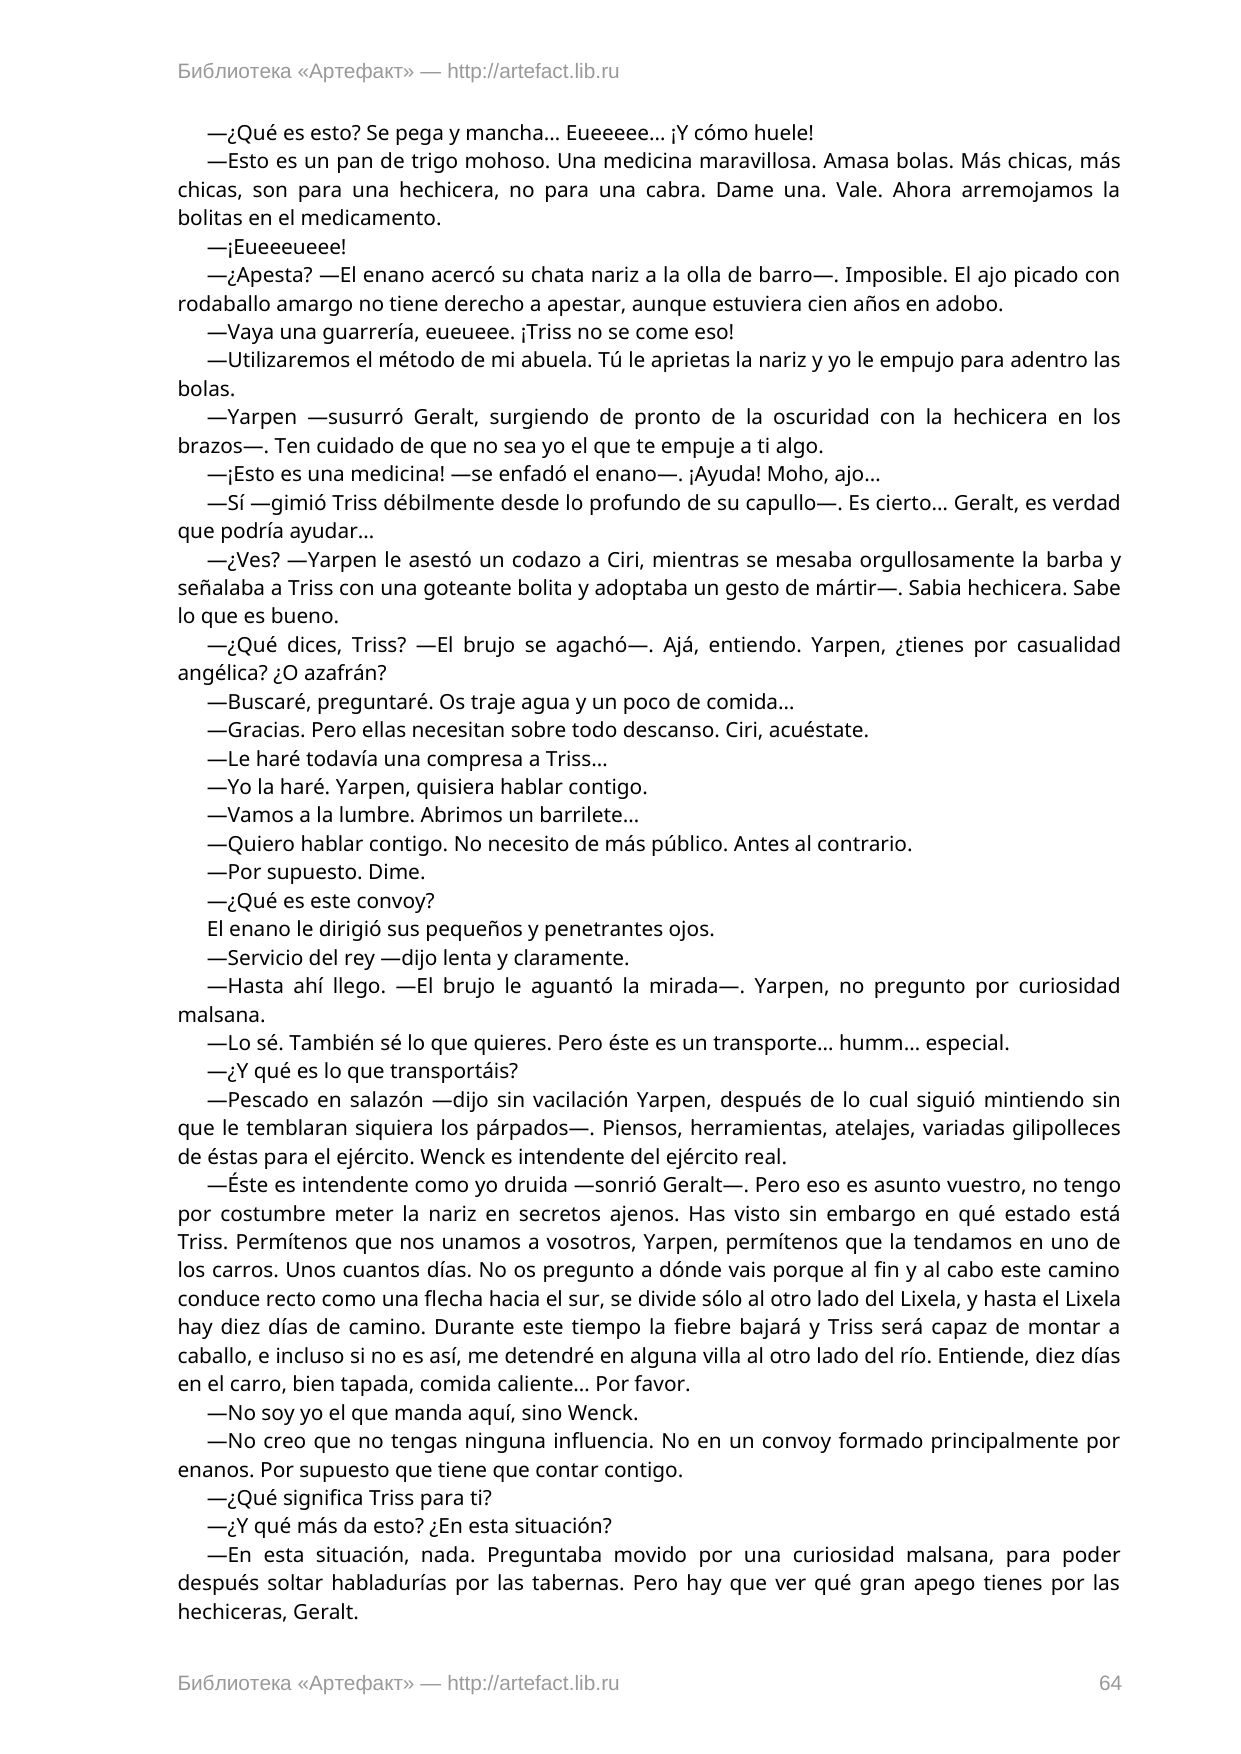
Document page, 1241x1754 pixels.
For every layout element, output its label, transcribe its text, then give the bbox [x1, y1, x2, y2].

text —¡Eueeeueee! [177, 232, 1122, 260]
text —Sí —gimió Triss débilmente desde lo profundo de su capullo—. Es cierto… Geralt, es verdad que podría ayudar… [177, 488, 1122, 545]
text —Utilizaremos el método de mi abuela. Tú le aprietas la nariz y yo le empujo para adentro las bolas. [177, 346, 1122, 402]
text —¿Qué es este convoy? [177, 886, 1122, 914]
text —En esta situación, nada. Preguntaba movido por una curiosidad malsana, para poder después soltar habladurías por las tabernas. Pero hay que ver qué gran apego tienes por las hechiceras, Geralt. [177, 1540, 1122, 1625]
text —¿Qué significa Triss para ti? [177, 1483, 1122, 1512]
text —Hasta ahí llego. —El brujo le aguantó la mirada—. Yarpen, no pregunto por curiosidad malsana. [177, 971, 1122, 1028]
text El enano le dirigió sus pequeños y penetrantes ojos. [177, 914, 1122, 943]
text —¿Y qué más da esto? ¿En esta situación? [177, 1512, 1122, 1540]
text —Esto es un pan de trigo mohoso. Una medicina maravillosa. Amasa bolas. Más chicas, más chicas, son para una hechicera, no para una cabra. Dame una. Vale. Ahora arremojamos la bolitas en el medicamento. [177, 147, 1122, 232]
text —¡Esto es una medicina! —se enfadó el enano—. ¡Ayuda! Moho, ajo… [177, 459, 1122, 488]
text —¿Apesta? —El enano acercó su chata nariz a la olla de barro—. Imposible. El ajo picado con rodaballo amargo no tiene derecho a apestar, aunque estuviera cien años en adobo. [177, 260, 1122, 317]
text —¿Y qué es lo que transportáis? [177, 1057, 1122, 1085]
text —Yarpen —susurró Geralt, surgiendo de pronto de la oscuridad con la hechicera en los brazos—. Ten cuidado de que no sea yo el que te empuje a ti algo. [177, 402, 1122, 459]
text —Le haré todavía una compresa a Triss… [177, 744, 1122, 772]
text —No creo que no tengas ninguna influencia. No en un convoy formado principalmente por enanos. Por supuesto que tiene que contar contigo. [177, 1426, 1122, 1483]
text —Quiero hablar contigo. No necesito de más público. Antes al contrario. [177, 829, 1122, 857]
text —Éste es intendente como yo druida —sonrió Geralt—. Pero eso es asunto vuestro, no tengo por costumbre meter la nariz en secretos ajenos. Has visto sin embargo en qué estado está Triss. Permítenos que nos unamos a vosotros, Yarpen, permítenos que la tendamos en uno de los carros. Unos cuantos días. No os pregunto a dónde vais porque al fin y al cabo este camino conduce recto como una flecha hacia el sur, se divide sólo al otro lado del Lixela, y hasta el Lixela hay diez días de camino. Durante este tiempo la fiebre bajará y Triss será capaz de montar a caballo, e incluso si no es así, me detendré en alguna villa al otro lado del río. Entiende, diez días en el carro, bien tapada, comida caliente… Por favor. [177, 1170, 1122, 1398]
text —Lo sé. También sé lo que quieres. Pero éste es un transporte… humm… especial. [177, 1028, 1122, 1057]
text —Vamos a la lumbre. Abrimos un barrilete… [177, 801, 1122, 829]
text —Buscaré, preguntaré. Os traje agua y un poco de comida… [177, 687, 1122, 715]
text —Pescado en salazón —dijo sin vacilación Yarpen, después de lo cual siguió mintiendo sin que le temblaran siquiera los párpados—. Piensos, herramientas, atelajes, variadas gilipolleces de éstas para el ejército. Wenck es intendente del ejército real. [177, 1085, 1122, 1170]
text —¿Qué dices, Triss? —El brujo se agachó—. Ajá, entiendo. Yarpen, ¿tienes por casualidad angélica? ¿O azafrán? [177, 630, 1122, 687]
text —Yo la haré. Yarpen, quisiera hablar contigo. [177, 772, 1122, 801]
text —¿Ves? —Yarpen le asestó un codazo a Ciri, mientras se mesaba orgullosamente la barba y señalaba a Triss con una goteante bolita y adoptaba un gesto de mártir—. Sabia hechicera. Sabe lo que es bueno. [177, 545, 1122, 630]
text —Servicio del rey —dijo lenta y claramente. [177, 943, 1122, 971]
text —Vaya una guarrería, eueueee. ¡Triss no se come eso! [177, 317, 1122, 346]
text —¿Qué es esto? Se pega y mancha… Eueeeee… ¡Y cómo huele! [177, 118, 1122, 147]
text —Gracias. Pero ellas necesitan sobre todo descanso. Ciri, acuéstate. [177, 715, 1122, 744]
text —No soy yo el que manda aquí, sino Wenck. [177, 1398, 1122, 1426]
text —Por supuesto. Dime. [177, 857, 1122, 886]
